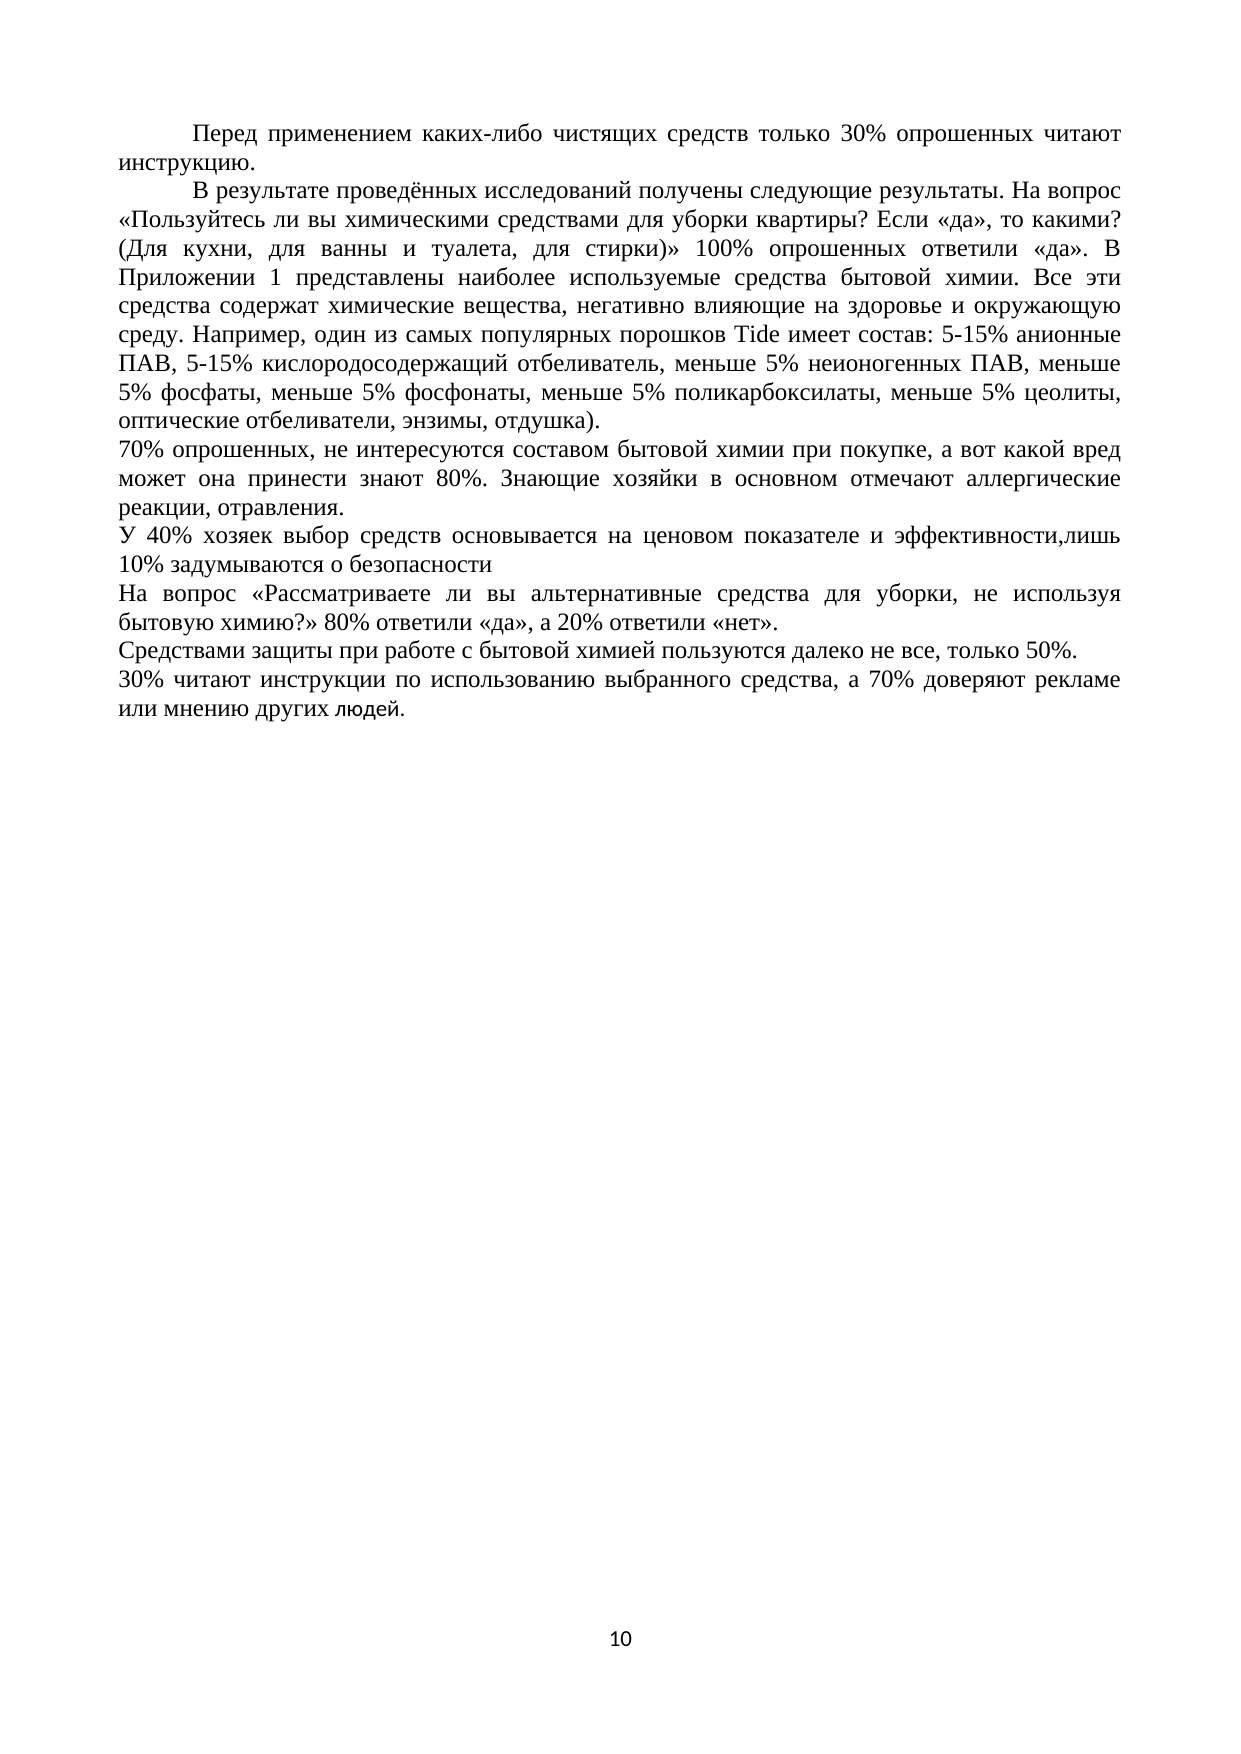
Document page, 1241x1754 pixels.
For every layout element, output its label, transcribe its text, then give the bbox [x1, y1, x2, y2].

text На вопрос «Рассматриваете ли вы альтернативные средства для уборки, не используя бытовую химию?» 80% ответили «да», а 20% ответили «нет». [118, 578, 1122, 636]
text Перед применением каких-либо чистящих средств только 30% опрошенных читают инструкцию. [118, 118, 1122, 176]
text 70% опрошенных, не интересуются составом бытовой химии при покупке, а вот какой вред может она принести знают 80%. Знающие хозяйки в основном отмечают аллергические реакции, отравления. [118, 434, 1122, 521]
text 30% читают инструкции по использованию выбранного средства, а 70% доверяют рекламе или мнению других людей. [118, 664, 1122, 722]
text У 40% хозяек выбор средств основывается на ценовом показателе и эффективности,лишь 10% задумываются о безопасности [118, 521, 1122, 578]
text В результате проведённых исследований получены следующие результаты. На вопрос «Пользуйтесь ли вы химическими средствами для уборки квартиры? Если «да», то какими? (Для кухни, для ванны и туалета, для стирки)» 100% опрошенных ответили «да». В Приложении 1 представлены наиболее используемые средства бытовой химии. Все эти средства содержат химические вещества, негативно влияющие на здоровье и окружающую среду. Например, один из самых популярных порошков Tide имеет состав: 5-15% анионные ПАВ, 5-15% кислородосодержащий отбеливатель, меньше 5% неионогенных ПАВ, меньше 5% фосфаты, меньше 5% фосфонаты, меньше 5% поликарбоксилаты, меньше 5% цеолиты, оптические отбеливатели, энзимы, отдушка). [118, 176, 1122, 434]
text Средствами защиты при работе с бытовой химией пользуются далеко не все, только 50%. [118, 636, 1122, 664]
